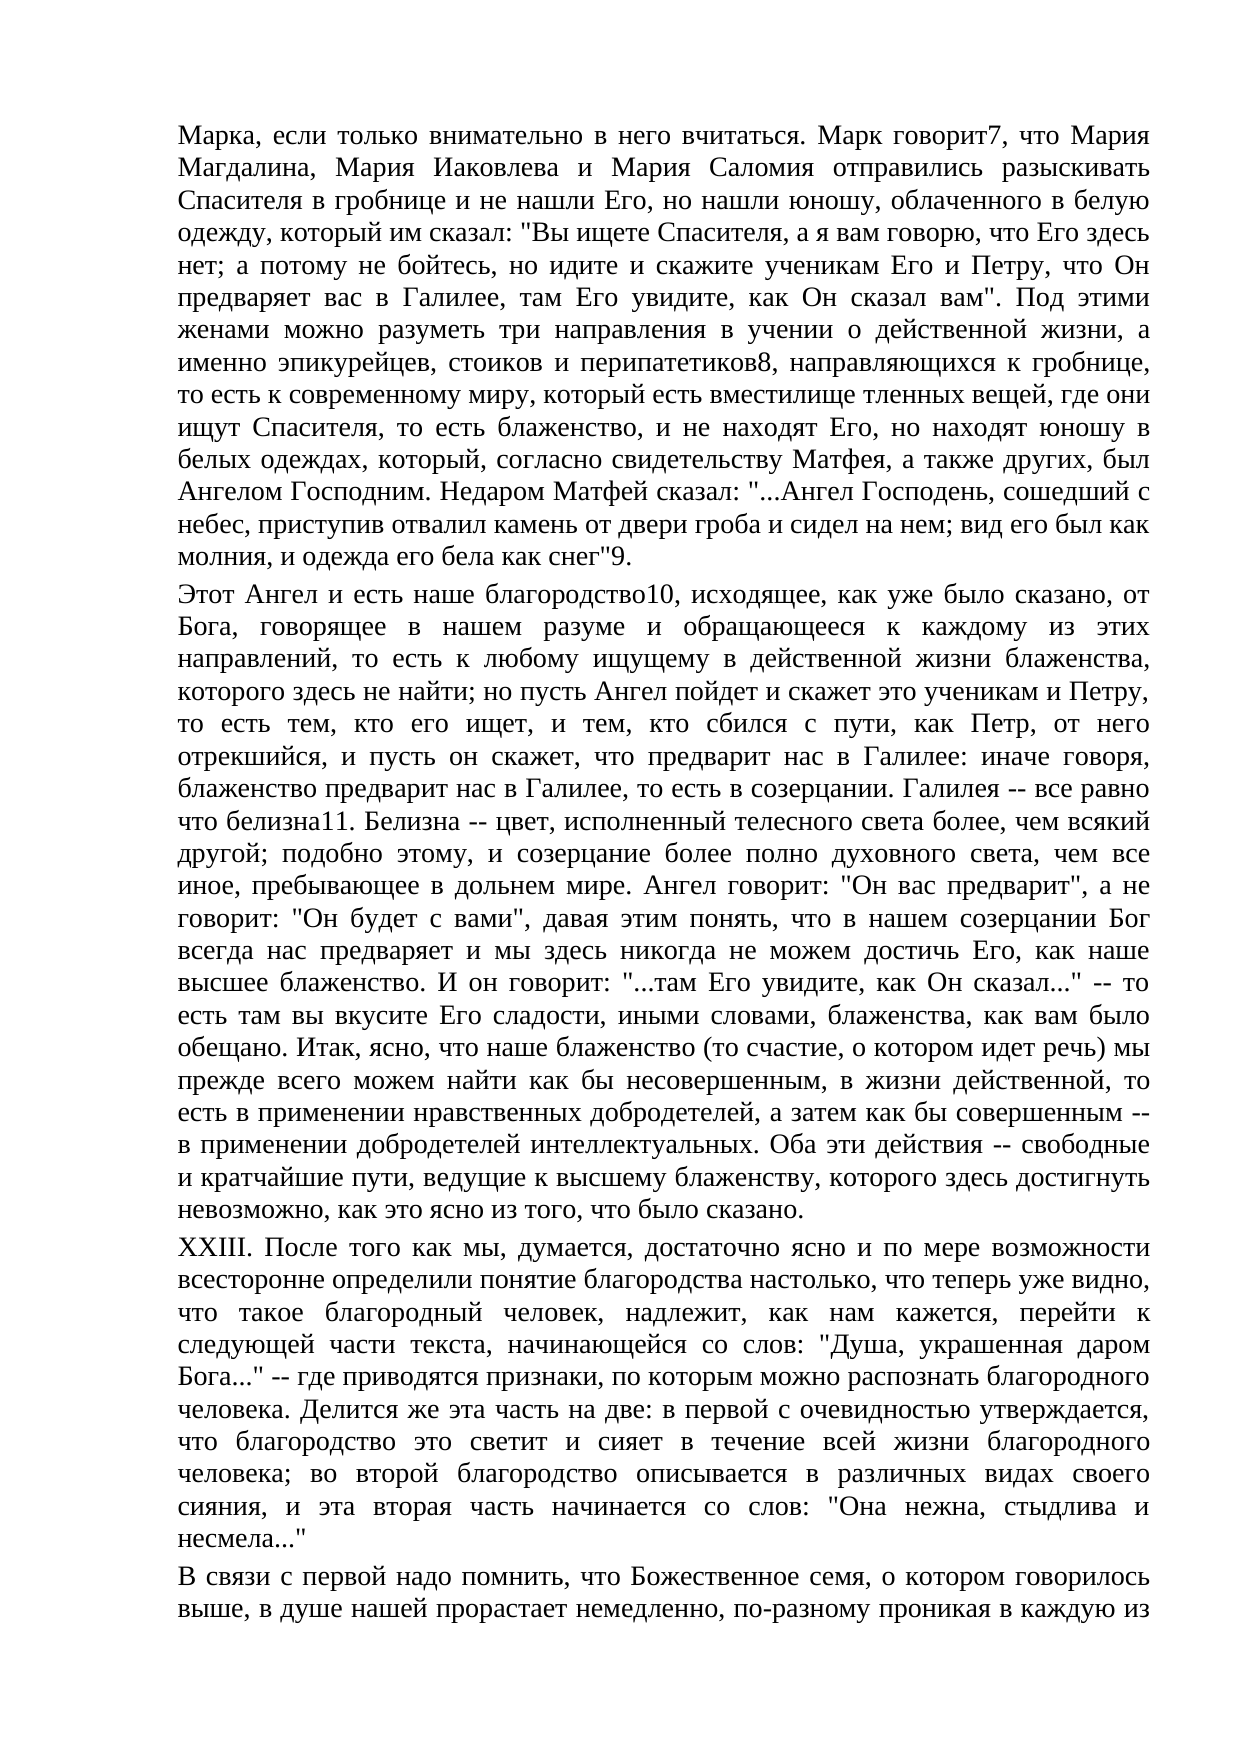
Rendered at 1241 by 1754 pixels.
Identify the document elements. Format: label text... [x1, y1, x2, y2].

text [177, 118, 1152, 572]
text XXIII. После того как мы, думается, достаточно ясно и по мере возможности всесторонне определили понятие благородства настолько, что теперь уже видно, что такое благородный человек, надлежит, как нам кажется, перейти к следующей части текста, начинающейся со слов: "Душа, украшенная даром Бога..." -- где приводятся признаки, по которым можно распознать благородного человека. Делится же эта часть на две: в первой с очевидностью утверждается, что благородство это светит и сияет в течение всей жизни благородного человека; во второй благородство описывается в различных видах своего сияния, и эта вторая часть начинается со слов: "Она нежна, стыдлива и несмела..." [177, 1230, 1152, 1554]
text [177, 1559, 1152, 1624]
text Этот Ангел и есть наше благородство10, исходящее, как уже было сказано, от Бога, говорящее в нашем разуме и обращающееся к каждому из этих направлений, то есть к любому ищущему в действенной жизни блаженства, которого здесь не найти; но пусть Ангел пойдет и скажет это ученикам и Петру, то есть тем, кто его ищет, и тем, кто сбился с пути, как Петр, от него отрекшийся, и пусть он скажет, что предварит нас в Галилее: иначе говоря, блаженство предварит нас в Галилее, то есть в созерцании. Галилея -- все равно что белизна11. Белизна -- цвет, исполненный телесного света более, чем всякий другой; подобно этому, и созерцание более полно духовного света, чем все иное, пребывающее в дольнем мире. Ангел говорит: "Он вас предварит", а не говорит: "Он будет с вами", давая этим понять, что в нашем созерцании Бог всегда нас предваряет и мы здесь никогда не можем достичь Его, как наше высшее блаженство. И он говорит: "...там Его увидите, как Он сказал..." -- то есть там вы вкусите Его сладости, иными словами, блаженства, как вам было обещано. Итак, ясно, что наше блаженство (то счастие, о котором идет речь) мы прежде всего можем найти как бы несовершенным, в жизни действенной, то есть в применении нравственных добродетелей, а затем как бы совершенным -- в применении добродетелей интеллектуальных. Оба эти действия -- свободные и кратчайшие пути, ведущие к высшему блаженству, которого здесь достигнуть невозможно, как это ясно из того, что было сказано. [177, 577, 1152, 1225]
